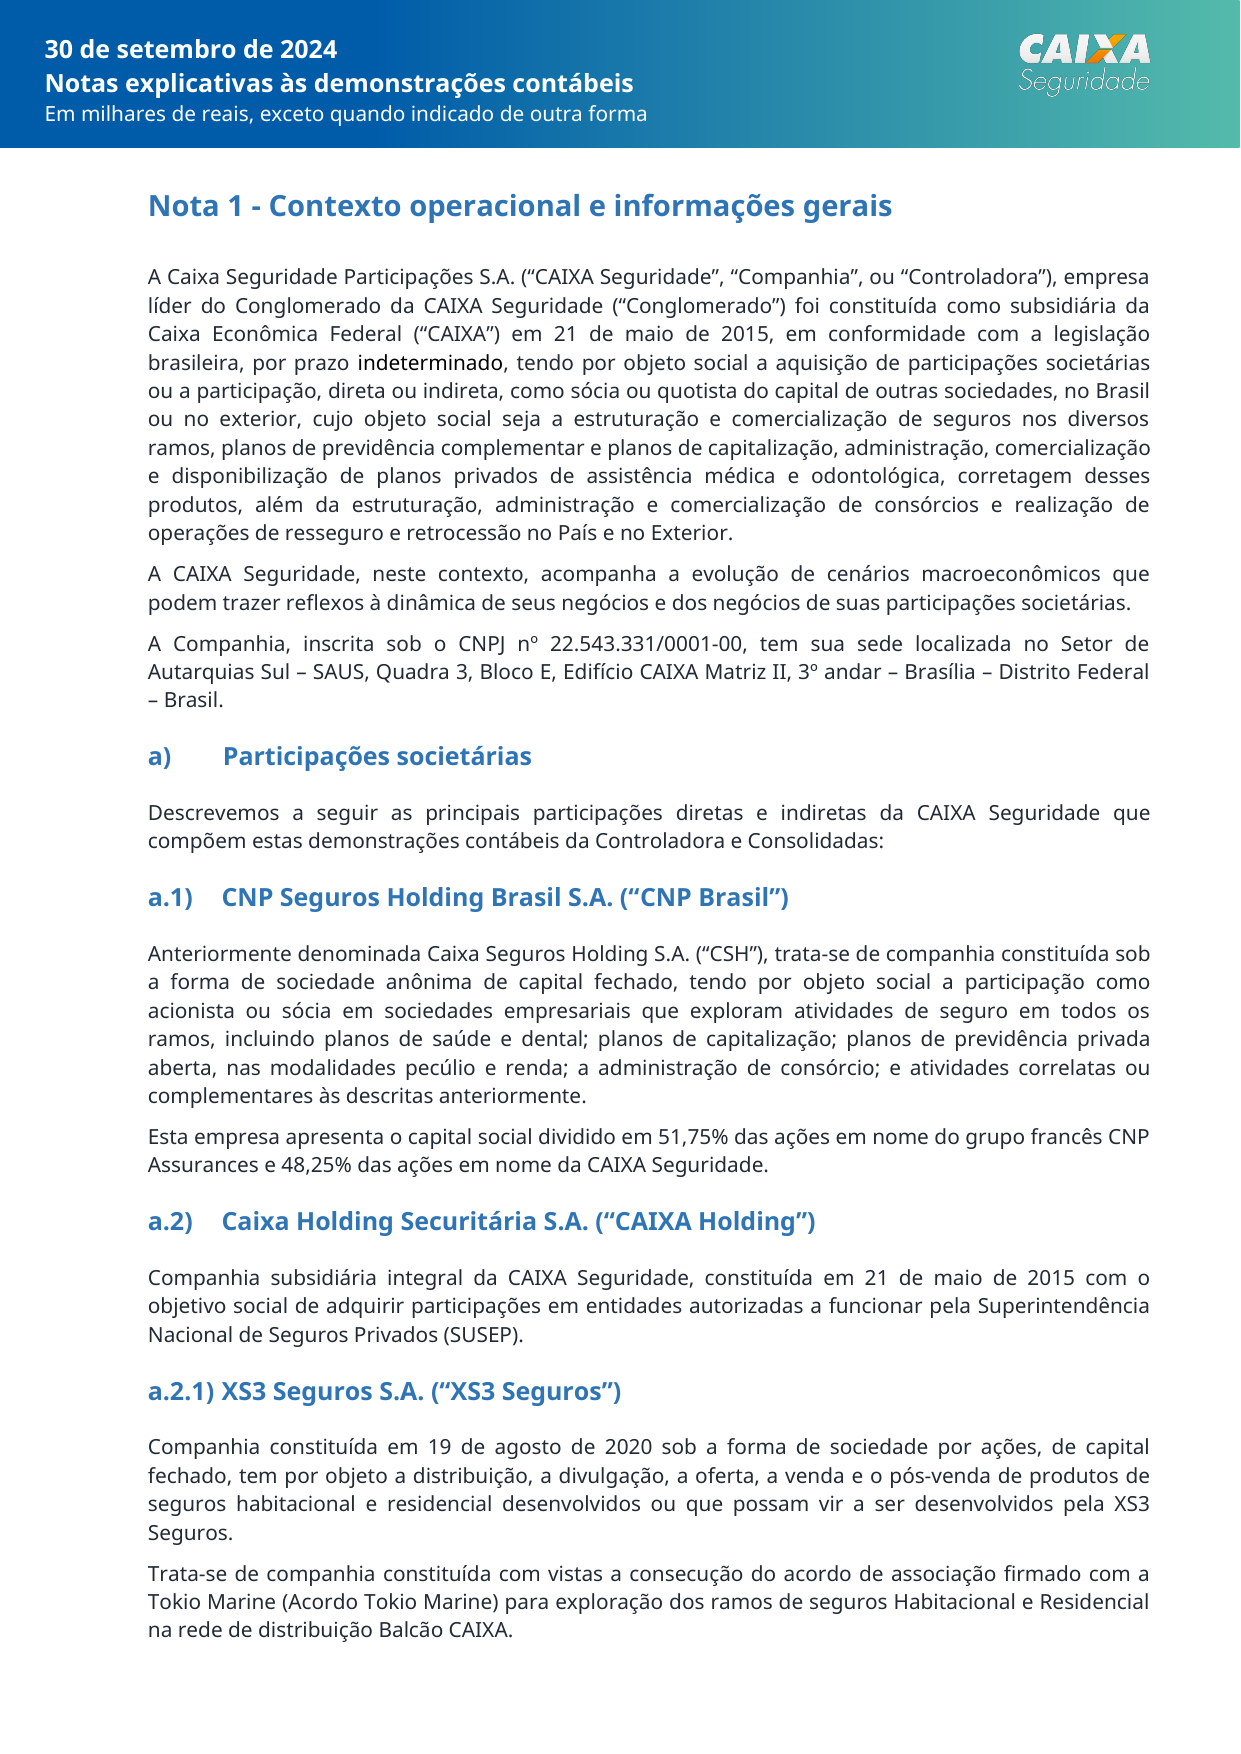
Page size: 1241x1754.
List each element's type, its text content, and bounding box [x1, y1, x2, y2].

list a.2.1) XS3 Seguros S.A. (“XS3 Seguros”) [148, 1373, 1152, 1407]
text Trata-se de companhia constituída com vistas a consecução do acordo de associação firmado com a Tokio Marine (Acordo Tokio Marine) para exploração dos ramos de seguros Habitacional e Residencial na rede de distribuição Balcão CAIXA. [148, 1559, 1152, 1644]
list a.2) Caixa Holding Securitária S.A. (“CAIXA Holding”) [148, 1204, 1152, 1238]
text Companhia subsidiária integral da CAIXA Seguridade, constituída em 21 de maio de 2015 com o objetivo social de adquirir participações em entidades autorizadas a funcionar pela Superintendência Nacional de Seguros Privados (SUSEP). [148, 1263, 1152, 1348]
text Companhia constituída em 19 de agosto de 2020 sob a forma de sociedade por ações, de capital fechado, tem por objeto a distribuição, a divulgação, a oferta, a venda e o pós-venda de produtos de seguros habitacional e residencial desenvolvidos ou que possam vir a ser desenvolvidos pela XS3 Seguros. [148, 1432, 1152, 1546]
picture [1017, 32, 1152, 98]
text Anteriormente denominada Caixa Seguros Holding S.A. (“CSH”), trata-se de companhia constituída sob a forma de sociedade anônima de capital fechado, tendo por objeto social a participação como acionista ou sócia em sociedades empresariais que exploram atividades de seguro em todos os ramos, incluindo planos de saúde e dental; planos de capitalização; planos de previdência privada aberta, nas modalidades pecúlio e renda; a administração de consórcio; e atividades correlatas ou complementares às descritas anteriormente. [148, 939, 1152, 1109]
list a.1) CNP Seguros Holding Brasil S.A. (“CNP Brasil”) [148, 880, 1152, 914]
text Nota 1 - Contexto operacional e informações gerais [148, 185, 1152, 225]
text A CAIXA Seguridade, neste contexto, acompanha a evolução de cenários macroeconômicos que podem trazer reflexos à dinâmica de seus negócios e dos negócios de suas participações societárias. [148, 559, 1152, 616]
text Esta empresa apresenta o capital social dividido em 51,75% das ações em nome do grupo francês CNP Assurances e 48,25% das ações em nome da CAIXA Seguridade. [148, 1122, 1152, 1179]
text Descrevemos a seguir as principais participações diretas e indiretas da CAIXA Seguridade que compõem estas demonstrações contábeis da Controladora e Consolidadas: [148, 798, 1152, 855]
text A Caixa Seguridade Participações S.A. (“CAIXA Seguridade”, “Companhia”, ou “Controladora”), empresa líder do Conglomerado da CAIXA Seguridade (“Conglomerado”) foi constituída como subsidiária da Caixa Econômica Federal (“CAIXA”) em 21 de maio de 2015, em conformidade com a legislação brasileira, por prazo indeterminado, tendo por objeto social a aquisição de participações societárias ou a participação, direta ou indireta, como sócia ou quotista do capital de outras sociedades, no Brasil ou no exterior, cujo objeto social seja a estruturação e comercialização de seguros nos diversos ramos, planos de previdência complementar e planos de capitalização, administração, comercialização e disponibilização de planos privados de assistência médica e odontológica, corretagem desses produtos, além da estruturação, administração e comercialização de consórcios e realização de operações de resseguro e retrocessão no País e no Exterior. [148, 262, 1152, 547]
subtitle Participações societárias [148, 739, 1152, 773]
text A Companhia, inscrita sob o CNPJ nº 22.543.331/0001-00, tem sua sede localizada no Setor de Autarquias Sul – SAUS, Quadra 3, Bloco E, Edifício CAIXA Matriz II, 3º andar – Brasília – Distrito Federal – Brasil. [148, 629, 1152, 714]
